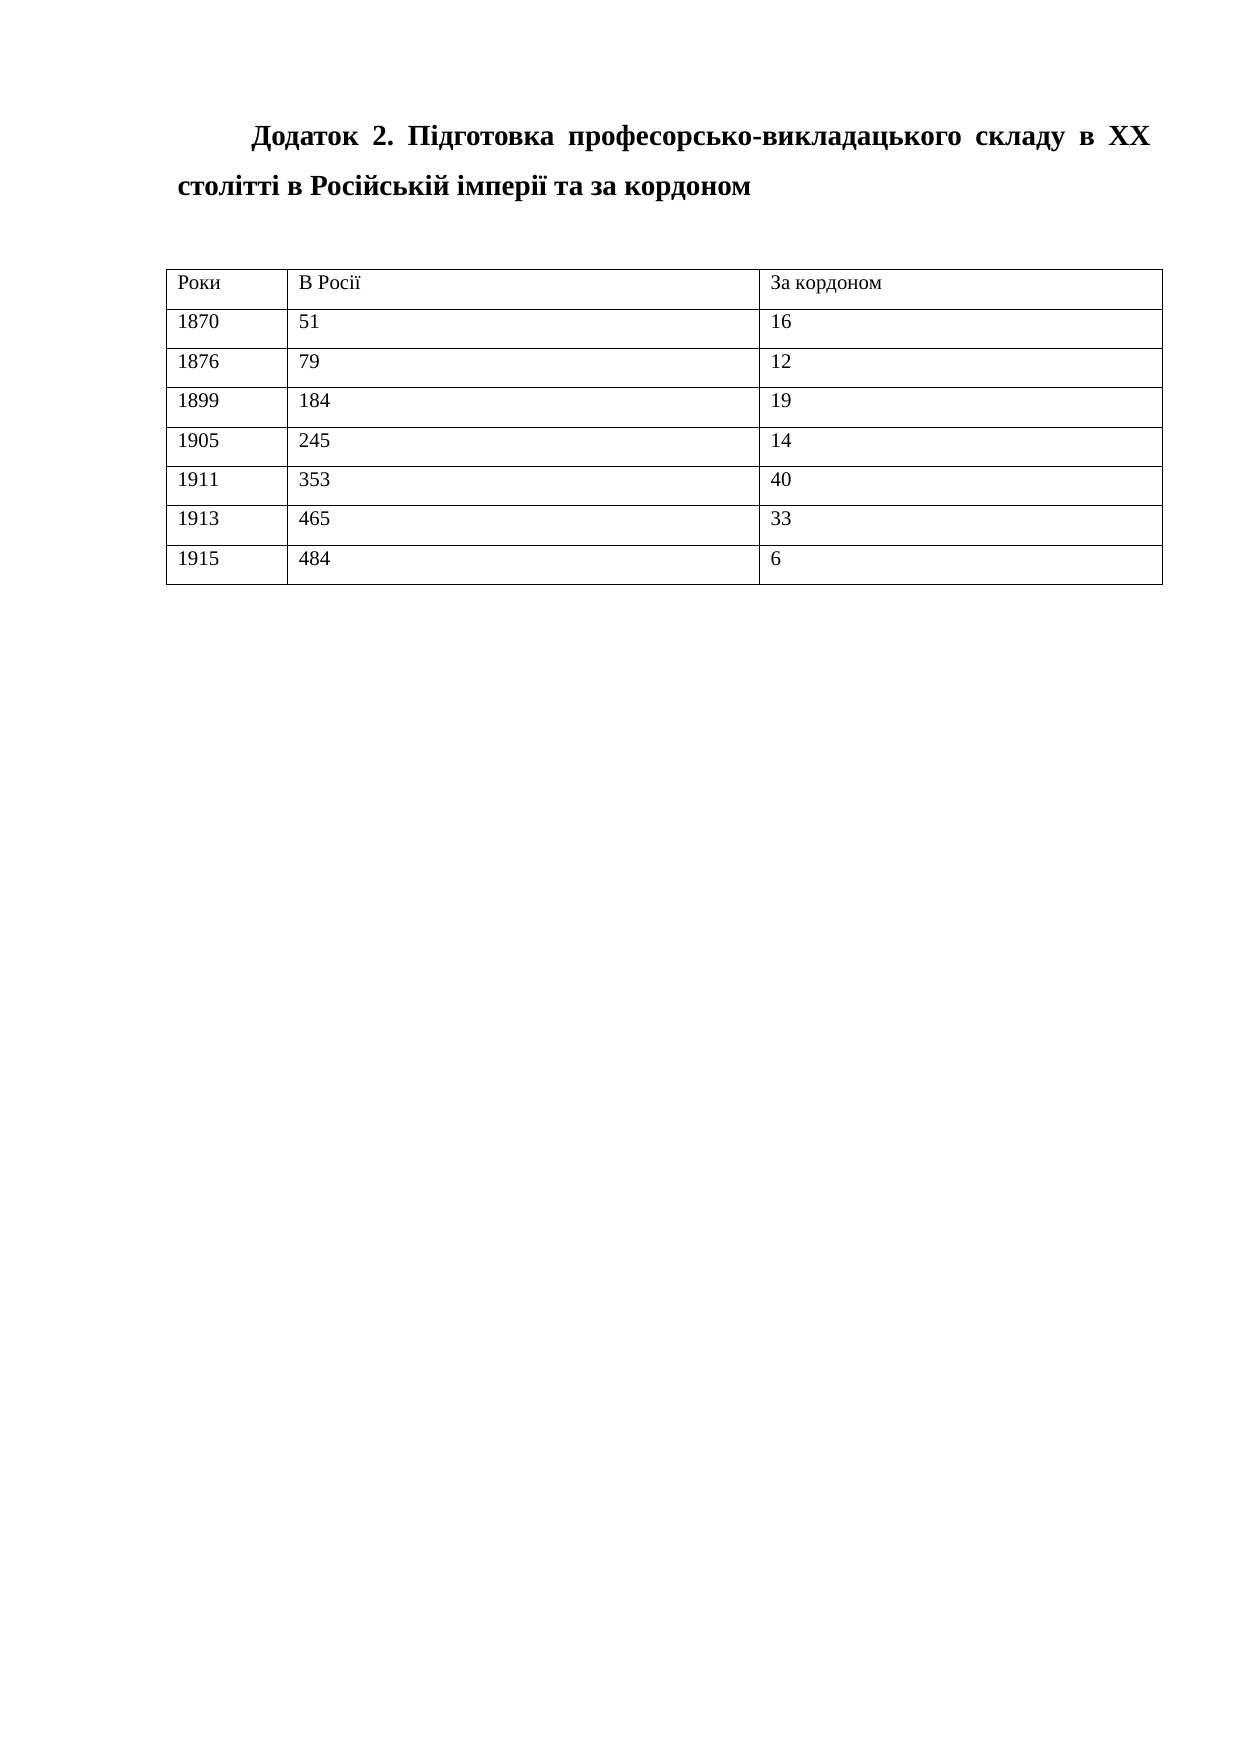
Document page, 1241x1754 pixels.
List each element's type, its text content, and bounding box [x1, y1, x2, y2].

table_cell 1915 [167, 546, 287, 584]
table_cell 1911 [167, 467, 287, 505]
table_cell 14 [760, 428, 1162, 466]
table_cell 1870 [167, 310, 287, 348]
table_cell 19 [760, 388, 1162, 427]
table_cell 353 [288, 467, 759, 505]
table_cell 245 [288, 428, 759, 466]
table_cell 40 [760, 467, 1162, 505]
table_cell 184 [288, 388, 759, 427]
table_cell 465 [288, 506, 759, 545]
table_cell 79 [288, 349, 759, 387]
subtitle Додаток 2. Підготовка професорсько-викладацького складу в ХХ столітті в Російській імперії та за кордоном [177, 118, 1152, 202]
table_header В Росії [288, 270, 759, 308]
table_cell 12 [760, 349, 1162, 387]
table_cell 51 [288, 310, 759, 348]
table_cell 1905 [167, 428, 287, 466]
table_cell 484 [288, 546, 759, 584]
table_cell 6 [760, 546, 1162, 584]
table_cell 1913 [167, 506, 287, 545]
table_cell 16 [760, 310, 1162, 348]
table_cell 33 [760, 506, 1162, 545]
table_header За кордоном [760, 270, 1162, 308]
table_cell 1876 [167, 349, 287, 387]
table_header Роки [167, 270, 287, 308]
table_cell 1899 [167, 388, 287, 427]
